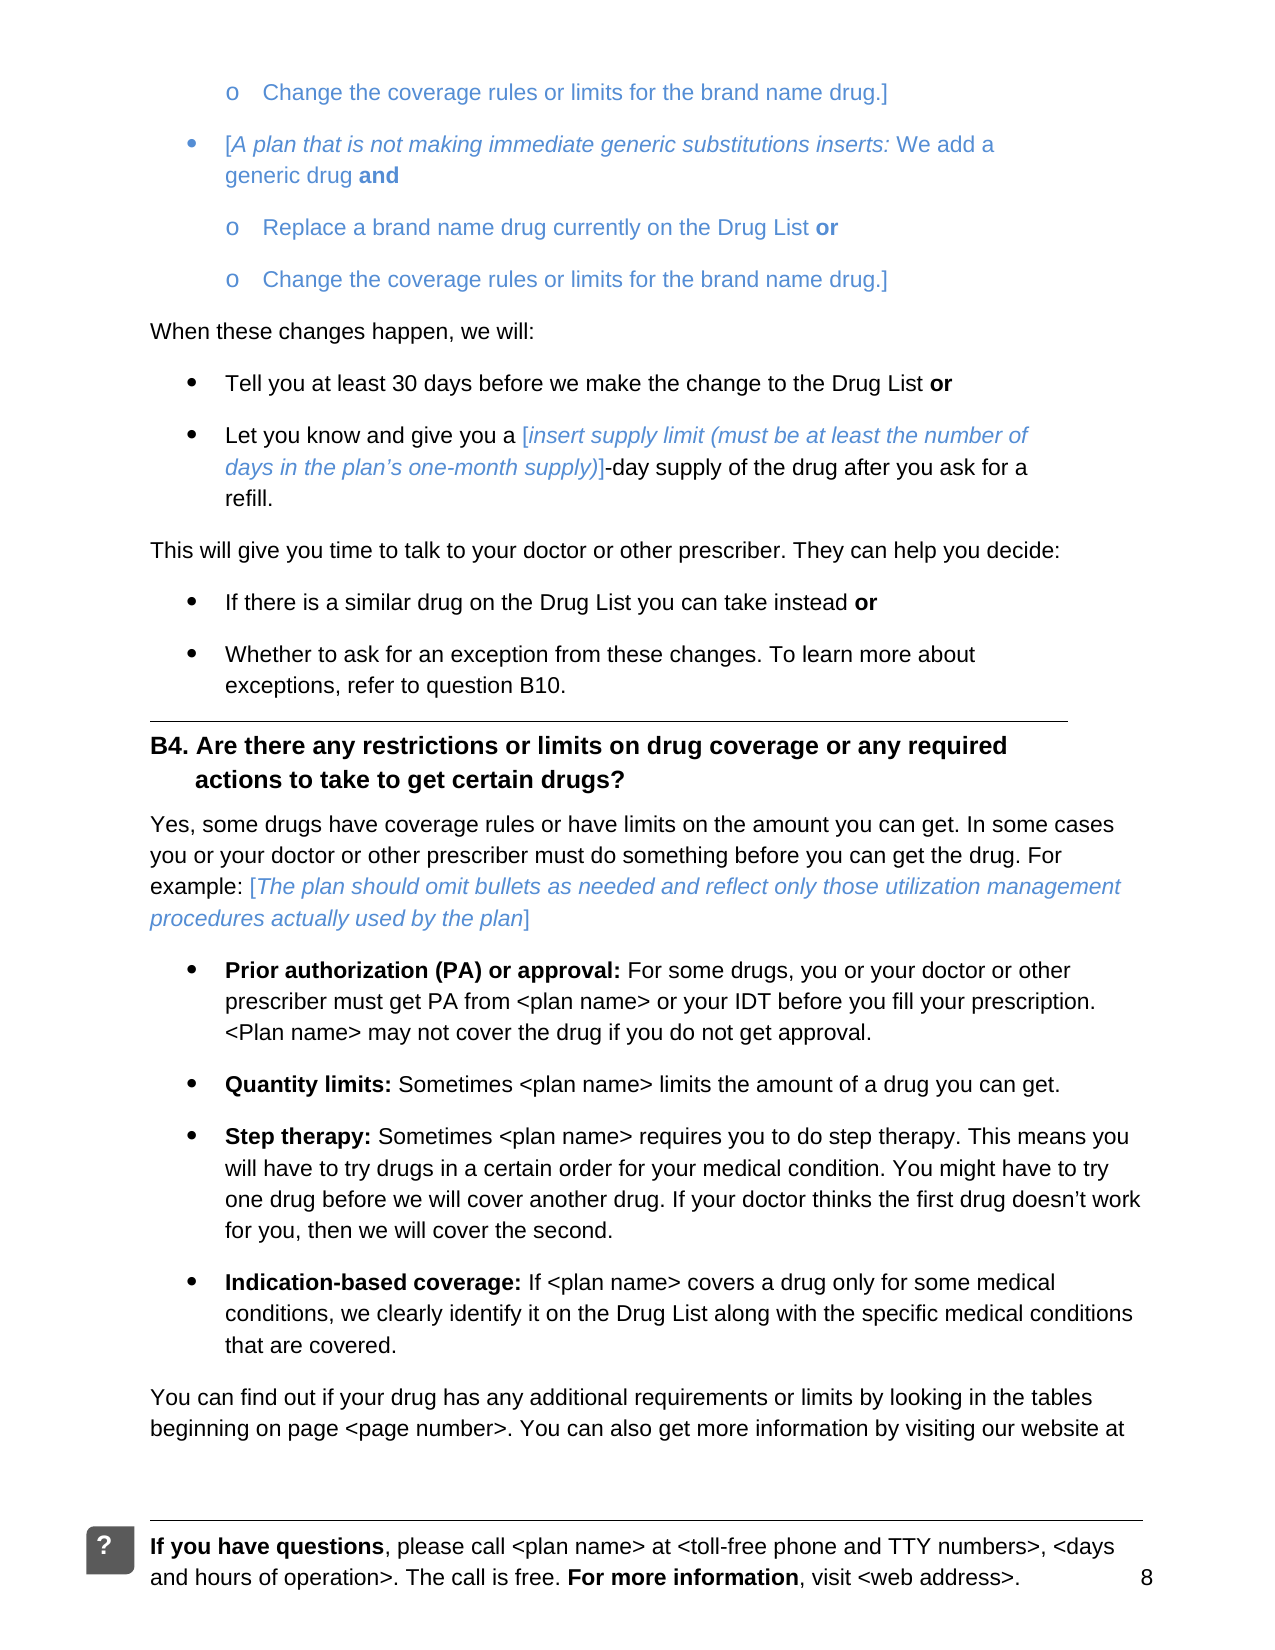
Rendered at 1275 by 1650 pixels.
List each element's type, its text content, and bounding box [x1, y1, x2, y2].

list If there is a similar drug on the Drug List you can take instead or [187, 585, 1068, 617]
text Yes, some drugs have coverage rules or have limits on the amount you can get. In some cases you or your doctor or other prescriber must do something before you can get the drug. For example: [The plan should omit bullets as needed and reflect only those utilization management procedures actually used by the plan] [150, 807, 1143, 932]
text Step therapy: Sometimes <plan name> requires you to do step therapy. This means you will have to try drugs in a certain order for your medical condition. You might have to try one drug before we will cover another drug. If your doctor thinks the first drug doesn’t work for you, then we will cover the second. [187, 1120, 1143, 1245]
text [225, 210, 1068, 242]
text Quantity limits: Sometimes <plan name> limits the amount of a drug you can get. [187, 1068, 1143, 1099]
text This will give you time to talk to your doctor or other prescriber. They can help you decide: [150, 533, 1143, 564]
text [150, 1380, 1143, 1443]
text Change the coverage rules or limits for the brand name drug.] [225, 75, 1068, 106]
list Let you know and give you a [insert supply limit (must be at least the number of days in the plan’s one-month supply)]-day supply of the drug after you ask for a refill. [187, 419, 1068, 512]
list Whether to ask for an exception from these changes. To learn more about exceptions, refer to question B10. [187, 637, 1068, 700]
text Indication-based coverage: If <plan name> covers a drug only for some medical conditions, we clearly identify it on the Drug List along with the specific medical conditions that are covered. [187, 1266, 1143, 1359]
text Prior authorization (PA) or approval: For some drugs, you or your doctor or other prescriber must get PA from <plan name> or your IDT before you fill your prescription. <Plan name> may not cover the drug if you do not get approval. [187, 953, 1143, 1047]
list [A plan that is not making immediate generic substitutions inserts: We add a generic drug and [187, 127, 1068, 189]
list Tell you at least 30 days before we make the change to the Drug List or [187, 367, 1068, 398]
text When these changes happen, we will: [150, 314, 1143, 346]
text Change the coverage rules or limits for the brand name drug.] [225, 262, 1068, 294]
subtitle B4. Are there any restrictions or limits on drug coverage or any required actions to take to get certain drugs? [150, 722, 1068, 795]
